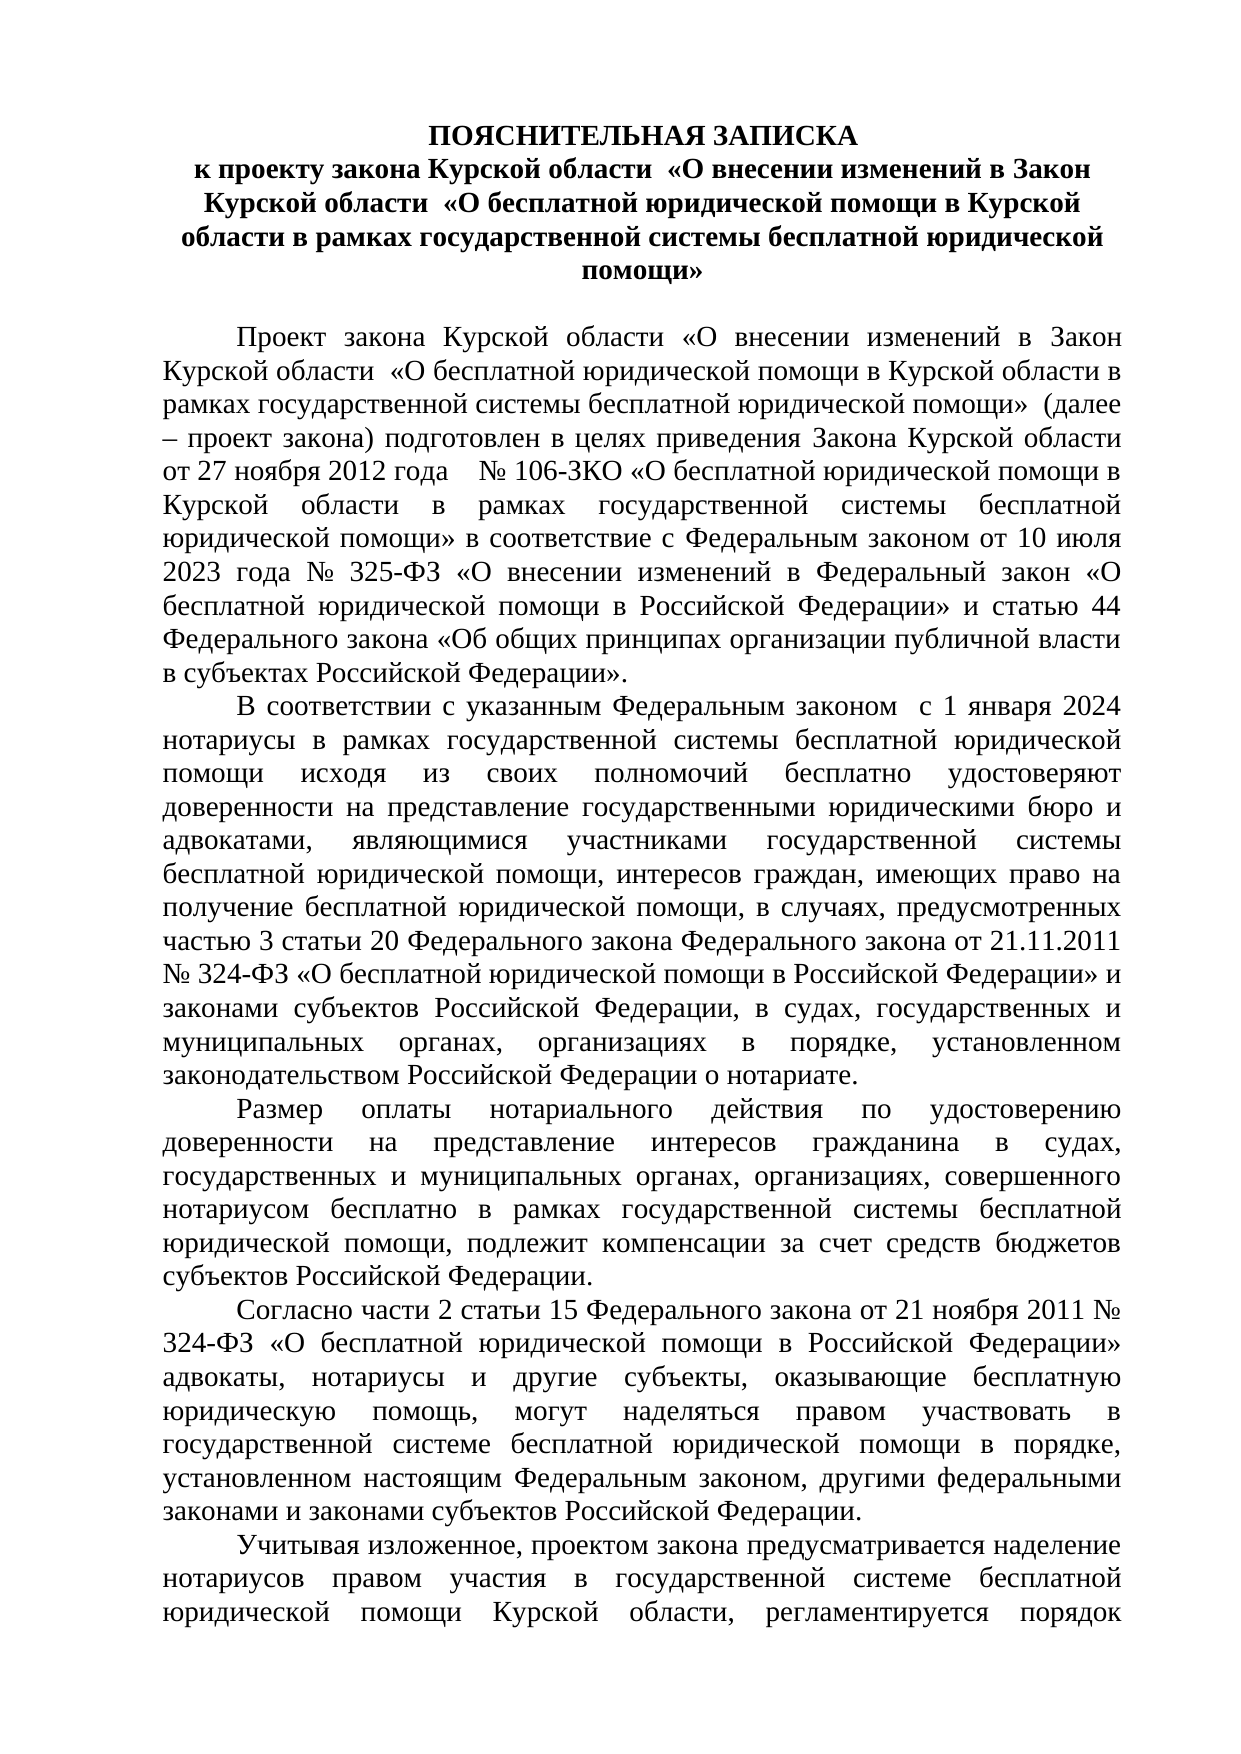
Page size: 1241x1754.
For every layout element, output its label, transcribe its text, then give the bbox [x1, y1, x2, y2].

text Проект закона Курской области «О внесении изменений в Закон Курской области «О бесплатной юридической помощи в Курской области в рамках государственной системы бесплатной юридической помощи» (далее – проект закона) подготовлен в целях приведения Закона Курской области от 27 ноября 2012 года № 106-ЗКО «О бесплатной юридической помощи в Курской области в рамках государственной системы бесплатной юридической помощи» в соответствие с Федеральным законом от 10 июля 2023 года № 325-ФЗ «О внесении изменений в Федеральный закон «О бесплатной юридической помощи в Российской Федерации» и статью 44 Федерального закона «Об общих принципах организации публичной власти в субъектах Российской Федерации». [162, 319, 1122, 688]
text к проекту закона Курской области «О внесении изменений в Закон Курской области «О бесплатной юридической помощи в Курской области в рамках государственной системы бесплатной юридической помощи» [162, 152, 1122, 286]
text ПОЯСНИТЕЛЬНАЯ ЗАПИСКА [162, 118, 1122, 152]
text Согласно части 2 статьи 15 Федерального закона от 21 ноября 2011 № 324-ФЗ «О бесплатной юридической помощи в Российской Федерации» адвокаты, нотариусы и другие субъекты, оказывающие бесплатную юридическую помощь, могут наделяться правом участвовать в государственной системе бесплатной юридической помощи в порядке, установленном настоящим Федеральным законом, другими федеральными законами и законами субъектов Российской Федерации. [162, 1292, 1122, 1527]
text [162, 1527, 1122, 1627]
text В соответствии с указанным Федеральным законом с 1 января 2024 нотариусы в рамках государственной системы бесплатной юридической помощи исходя из своих полномочий бесплатно удостоверяют доверенности на представление государственными юридическими бюро и адвокатами, являющимися участниками государственной системы бесплатной юридической помощи, интересов граждан, имеющих право на получение бесплатной юридической помощи, в случаях, предусмотренных частью 3 статьи 20 Федерального закона Федерального закона от 21.11.2011 № 324-ФЗ «О бесплатной юридической помощи в Российской Федерации» и законами субъектов Российской Федерации, в судах, государственных и муниципальных органах, организациях в порядке, установленном законодательством Российской Федерации о нотариате. [162, 688, 1122, 1091]
text Размер оплаты нотариального действия по удостоверению доверенности на представление интересов гражданина в судах, государственных и муниципальных органах, организациях, совершенного нотариусом бесплатно в рамках государственной системы бесплатной юридической помощи, подлежит компенсации за счет средств бюджетов субъектов Российской Федерации. [162, 1091, 1122, 1292]
